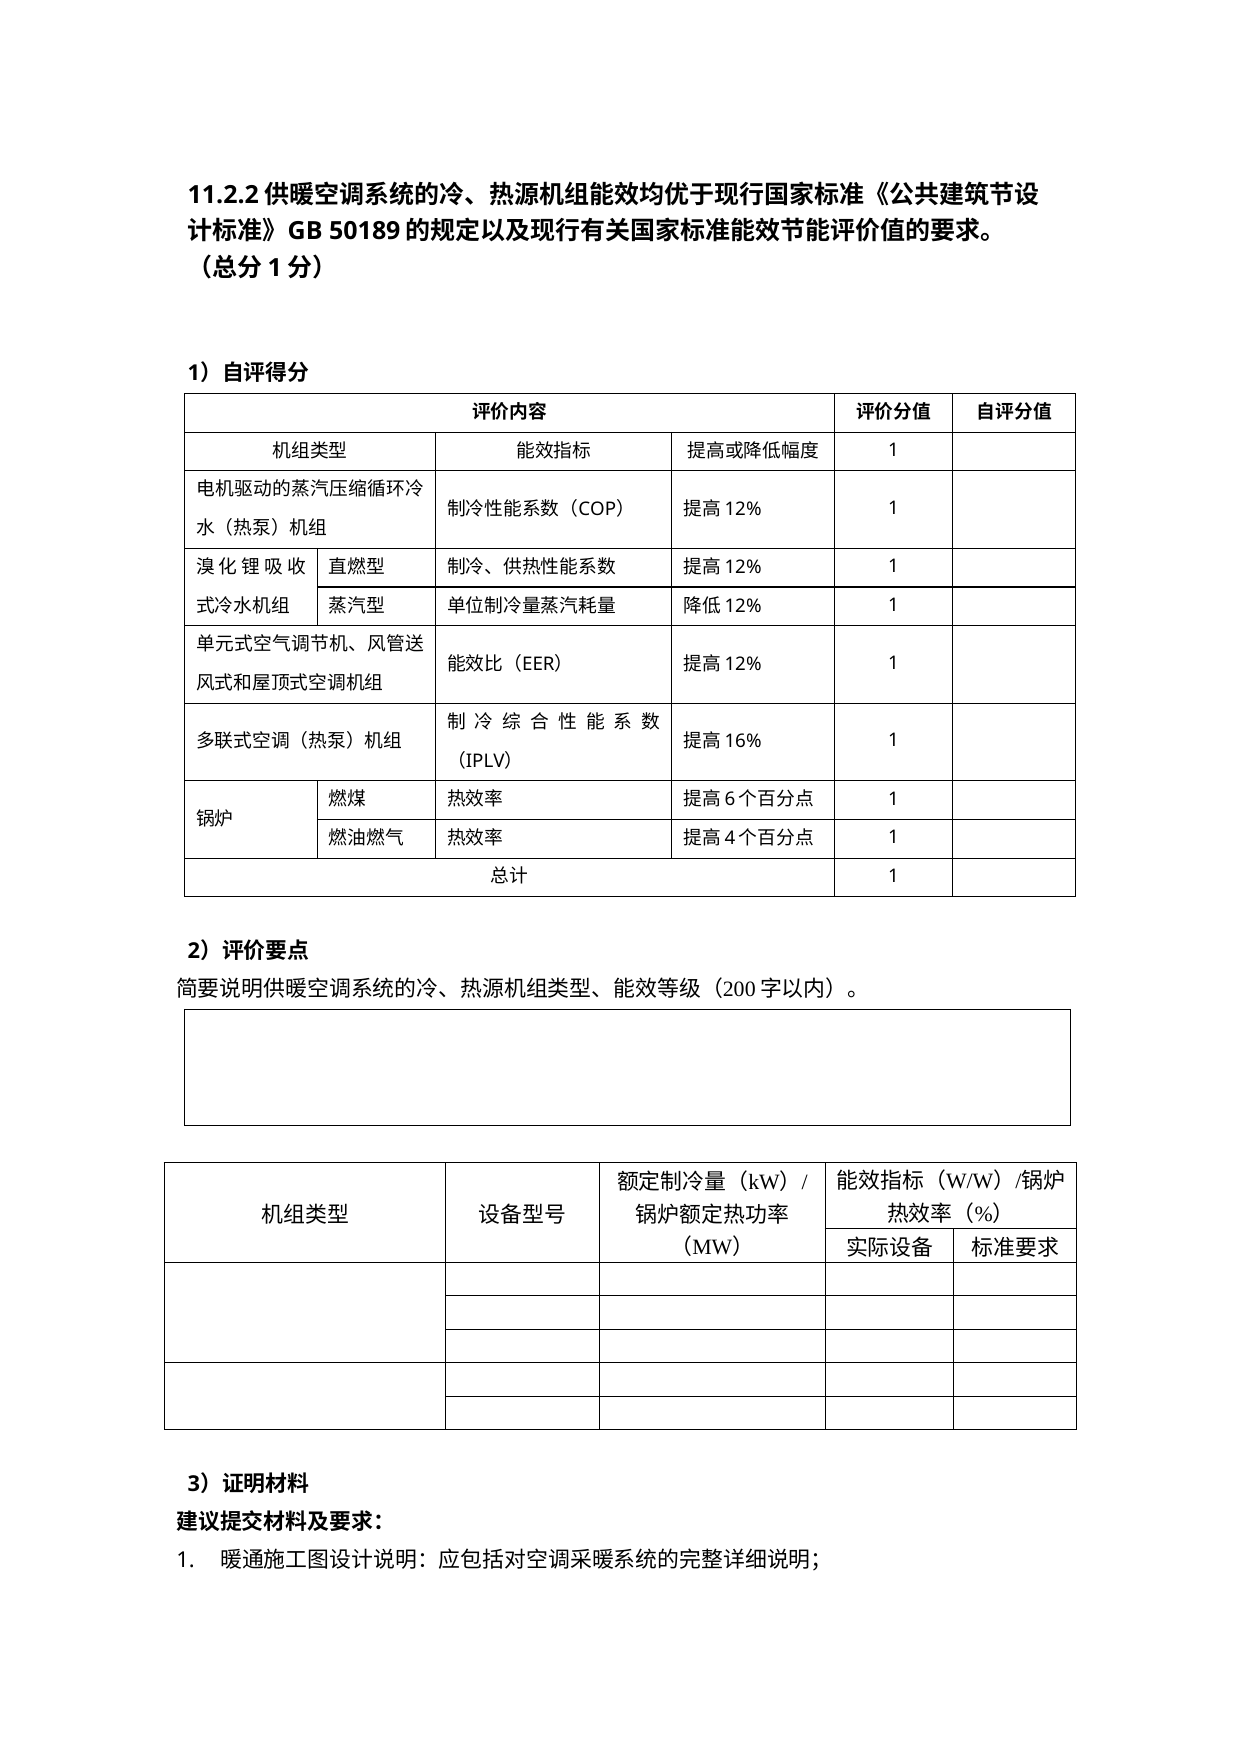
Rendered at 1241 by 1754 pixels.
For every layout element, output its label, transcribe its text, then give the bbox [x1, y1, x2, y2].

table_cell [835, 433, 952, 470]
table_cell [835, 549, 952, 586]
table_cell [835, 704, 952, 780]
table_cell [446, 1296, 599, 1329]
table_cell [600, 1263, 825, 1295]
list 暖通施工图设计说明：应包括对空调采暖系统的完整详细说明； [176, 1542, 1053, 1574]
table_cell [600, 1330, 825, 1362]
text 建议提交材料及要求： [176, 1504, 1053, 1536]
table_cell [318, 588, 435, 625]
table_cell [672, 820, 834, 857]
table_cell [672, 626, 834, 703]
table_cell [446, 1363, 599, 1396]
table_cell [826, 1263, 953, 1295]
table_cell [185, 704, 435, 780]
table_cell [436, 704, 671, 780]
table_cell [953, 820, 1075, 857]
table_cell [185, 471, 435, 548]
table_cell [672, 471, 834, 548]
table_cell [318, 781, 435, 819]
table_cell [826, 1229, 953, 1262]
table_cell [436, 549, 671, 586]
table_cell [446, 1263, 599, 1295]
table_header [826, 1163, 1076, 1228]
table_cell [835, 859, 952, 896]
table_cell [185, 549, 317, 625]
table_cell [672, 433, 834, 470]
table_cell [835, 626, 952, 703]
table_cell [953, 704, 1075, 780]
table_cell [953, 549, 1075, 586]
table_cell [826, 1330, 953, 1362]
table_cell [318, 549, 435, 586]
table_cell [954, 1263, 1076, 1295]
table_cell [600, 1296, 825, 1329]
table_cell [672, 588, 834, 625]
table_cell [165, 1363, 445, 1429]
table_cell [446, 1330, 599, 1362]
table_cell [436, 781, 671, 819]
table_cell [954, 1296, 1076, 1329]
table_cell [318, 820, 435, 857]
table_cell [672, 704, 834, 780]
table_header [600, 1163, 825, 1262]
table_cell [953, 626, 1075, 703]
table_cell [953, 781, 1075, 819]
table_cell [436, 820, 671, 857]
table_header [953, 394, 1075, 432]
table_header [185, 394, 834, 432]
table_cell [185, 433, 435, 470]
text 简要说明供暖空调系统的冷、热源机组类型、能效等级（200字以内）。 [176, 971, 1053, 1002]
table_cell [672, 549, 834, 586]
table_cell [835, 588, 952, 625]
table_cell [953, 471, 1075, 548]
text 2）评价要点 [187, 933, 1053, 964]
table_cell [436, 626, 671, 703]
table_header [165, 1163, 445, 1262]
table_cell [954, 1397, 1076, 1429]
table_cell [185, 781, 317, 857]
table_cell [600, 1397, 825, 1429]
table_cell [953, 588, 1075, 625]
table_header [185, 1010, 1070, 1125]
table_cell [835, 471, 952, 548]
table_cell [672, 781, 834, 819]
text 3）证明材料 [187, 1466, 1053, 1498]
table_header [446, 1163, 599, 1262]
text 1）自评得分 [187, 355, 1053, 387]
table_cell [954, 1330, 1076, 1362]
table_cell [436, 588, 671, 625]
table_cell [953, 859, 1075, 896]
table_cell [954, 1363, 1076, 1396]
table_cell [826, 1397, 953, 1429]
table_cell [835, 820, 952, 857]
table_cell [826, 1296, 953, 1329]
subtitle 11.2.2供暖空调系统的冷、热源机组能效均优于现行国家标准《公共建筑节设计标准》GB 50189的规定以及现行有关国家标准能效节能评价值的要求。（总分1分） [187, 174, 1053, 283]
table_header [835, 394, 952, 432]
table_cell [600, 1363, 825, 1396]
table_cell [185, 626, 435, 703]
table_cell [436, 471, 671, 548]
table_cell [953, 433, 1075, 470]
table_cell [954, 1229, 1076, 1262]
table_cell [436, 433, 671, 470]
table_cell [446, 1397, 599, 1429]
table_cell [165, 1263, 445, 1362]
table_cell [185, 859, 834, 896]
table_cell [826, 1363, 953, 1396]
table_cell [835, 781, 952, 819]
